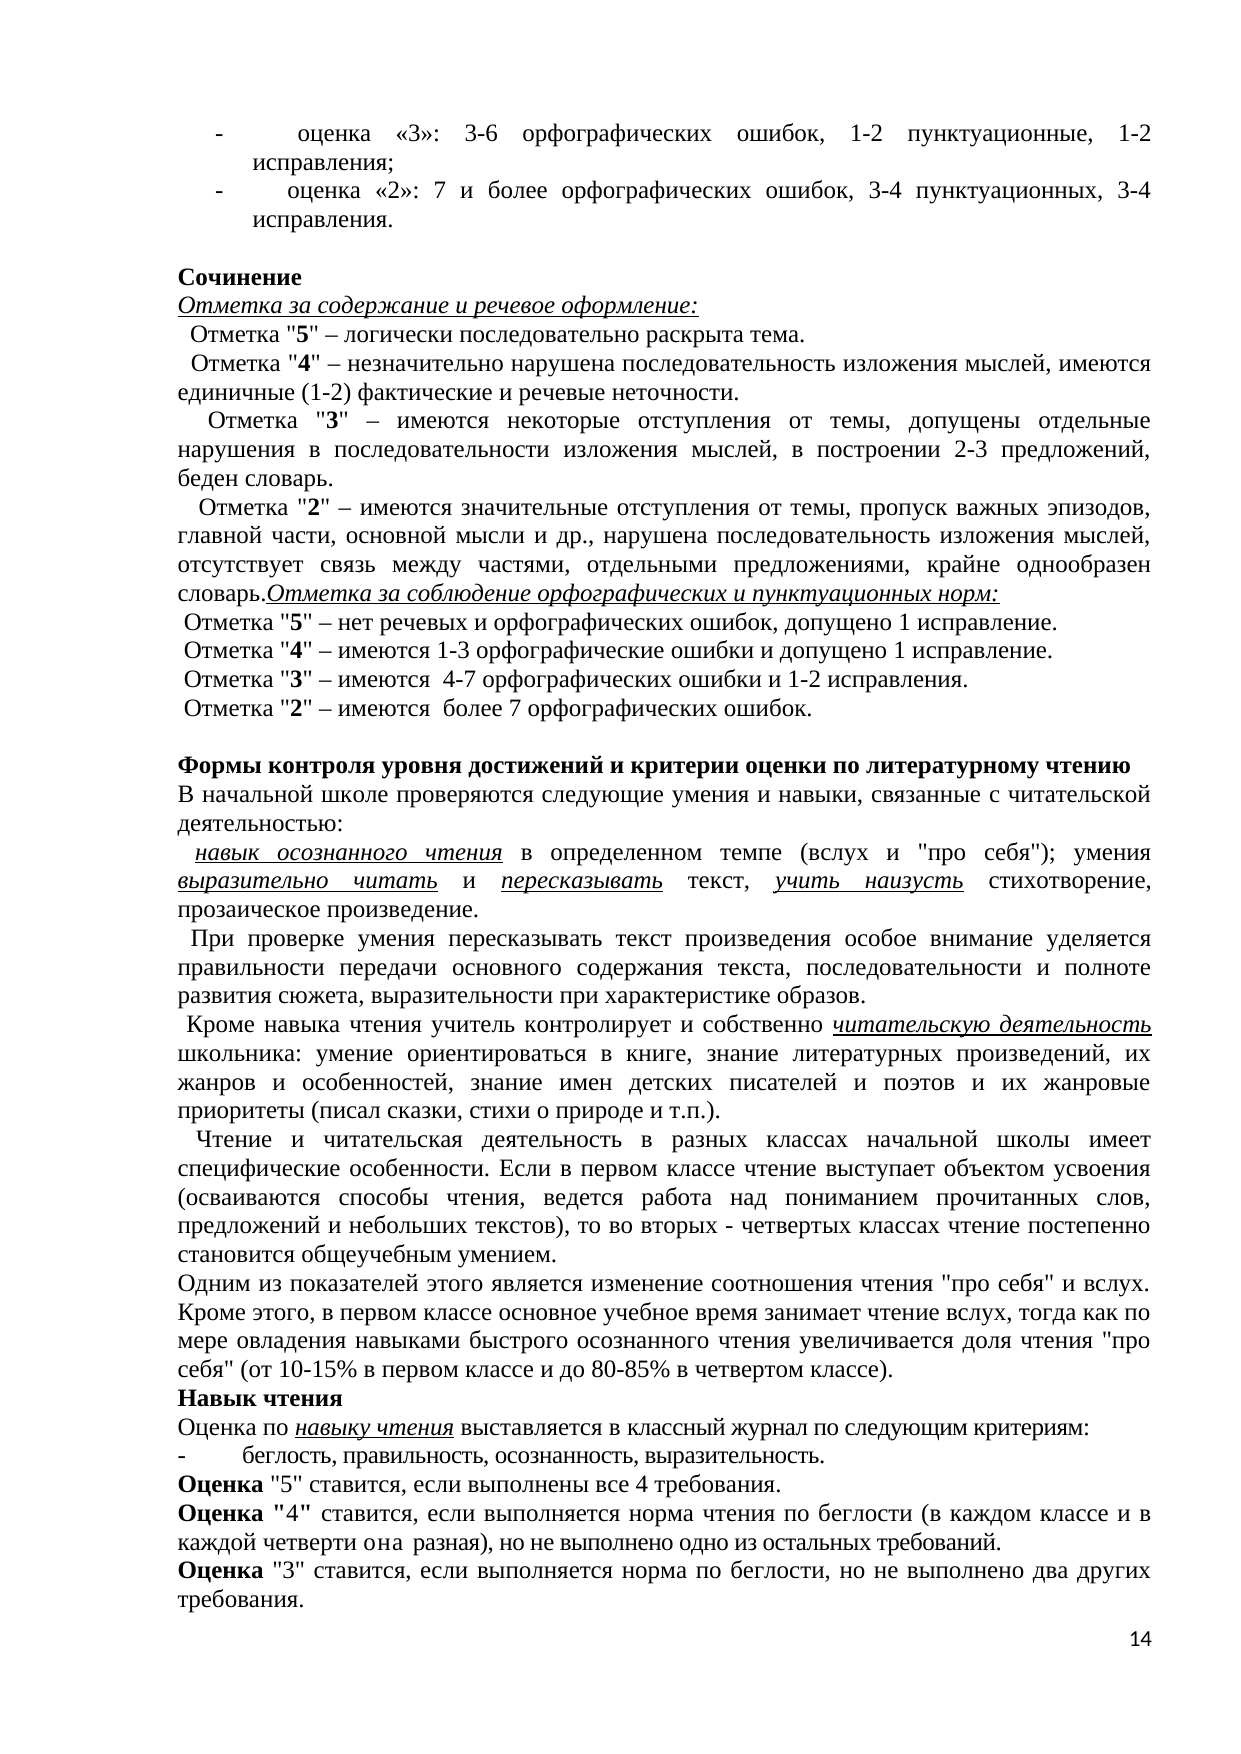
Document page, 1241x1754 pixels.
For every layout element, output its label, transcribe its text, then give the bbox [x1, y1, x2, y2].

text Отметка "2" – имеются значительные отступления от темы, пропуск важных эпизодов, главной части, основной мысли и др., нарушена последовательность изложения мыслей, отсутствует связь между частями, отдельными предложениями, крайне однообразен словарь.Отметка за соблюдение орфографических и пунктуационных норм: [177, 492, 1152, 607]
text Формы контроля уровня достижений и критерии оценки по литературному чтению [177, 751, 1152, 779]
text Отметка "3" – имеются некоторые отступления от темы, допущены отдельные нарушения в последовательности изложения мыслей, в построении 2-3 предложений, беден словарь. [177, 406, 1152, 492]
text навык осознанного чтения в определенном темпе (вслух и "про себя"); умения выразительно читать и пересказывать текст, учить наизусть стихотворение, прозаическое произведение. [177, 837, 1152, 923]
text При проверке умения пересказывать текст произведения особое внимание уделяется правильности передачи основного содержания текста, последовательности и полноте развития сюжета, выразительности при характеристике образов. [177, 923, 1152, 1009]
text Оценка "5" ставится, если выполнены все 4 требования. [177, 1469, 1152, 1498]
text Чтение и читательская деятельность в разных классах начальной школы имеет специфические особенности. Если в первом классе чтение выступает объектом усвоения (осваиваются способы чтения, ведется работа над пониманием прочитанных слов, предложений и небольших текстов), то во вторых - четвертых классах чтение постепенно становится общеучебным умением. [177, 1124, 1152, 1268]
text Оценка по навыку чтения выставляется в классный журнал по следующим критериям: [177, 1412, 1152, 1441]
text Оценка "3" ставится, если выполняется норма по беглости, но не выполнено два других требования. [177, 1556, 1152, 1613]
text Отметка "3" – имеются 4-7 орфографических ошибки и 1-2 исправления. [177, 664, 1152, 693]
text - беглость, правильность, осознанность, выразительность. [177, 1441, 1152, 1469]
text Отметка "5" – нет речевых и орфографических ошибок, допущено 1 исправление. [177, 607, 1152, 636]
text Отметка "4" – имеются 1-3 орфографические ошибки и допущено 1 исправление. [177, 636, 1152, 664]
text Кроме навыка чтения учитель контролирует и собственно читательскую деятельность школьника: умение ориентироваться в книге, знание литературных произведений, их жанров и особенностей, знание имен детских писателей и поэтов и их жанровые приоритеты (писал сказки, стихи о природе и т.п.). [177, 1009, 1152, 1124]
text Навык чтения [177, 1383, 1152, 1412]
text Отметка "5" – логически последовательно раскрыта тема. [177, 319, 1152, 348]
text - оценка «3»: 3-6 орфографических ошибок, 1-2 пунктуационные, 1-2 исправления; [215, 118, 1152, 176]
text Оценка "4" ставится, если выполняется норма чтения по беглости (в каждом классе и в каждой четверти она разная), но не выполнено одно из остальных требований. [177, 1498, 1152, 1556]
text Отметка "2" – имеются более 7 орфографических ошибок. [177, 693, 1152, 722]
text Одним из показателей этого является изменение соотношения чтения "про себя" и вслух. Кроме этого, в первом классе основное учебное время занимает чтение вслух, тогда как по мере овладения навыками быстрого осознанного чтения увеличивается доля чтения "про себя" (от 10-15% в первом классе и до 80-85% в четвертом классе). [177, 1268, 1152, 1383]
text - оценка «2»: 7 и более орфографических ошибок, 3-4 пунктуационных, 3-4 исправления. [215, 176, 1152, 233]
text Сочинение [177, 262, 1152, 291]
text В начальной школе проверяются следующие умения и навыки, связанные с читательской деятельностью: [177, 779, 1152, 837]
text Отметка "4" – незначительно нарушена последовательность изложения мыслей, имеются единичные (1-2) фактические и речевые неточности. [177, 348, 1152, 406]
text Отметка за содержание и речевое оформление: [177, 291, 1152, 319]
